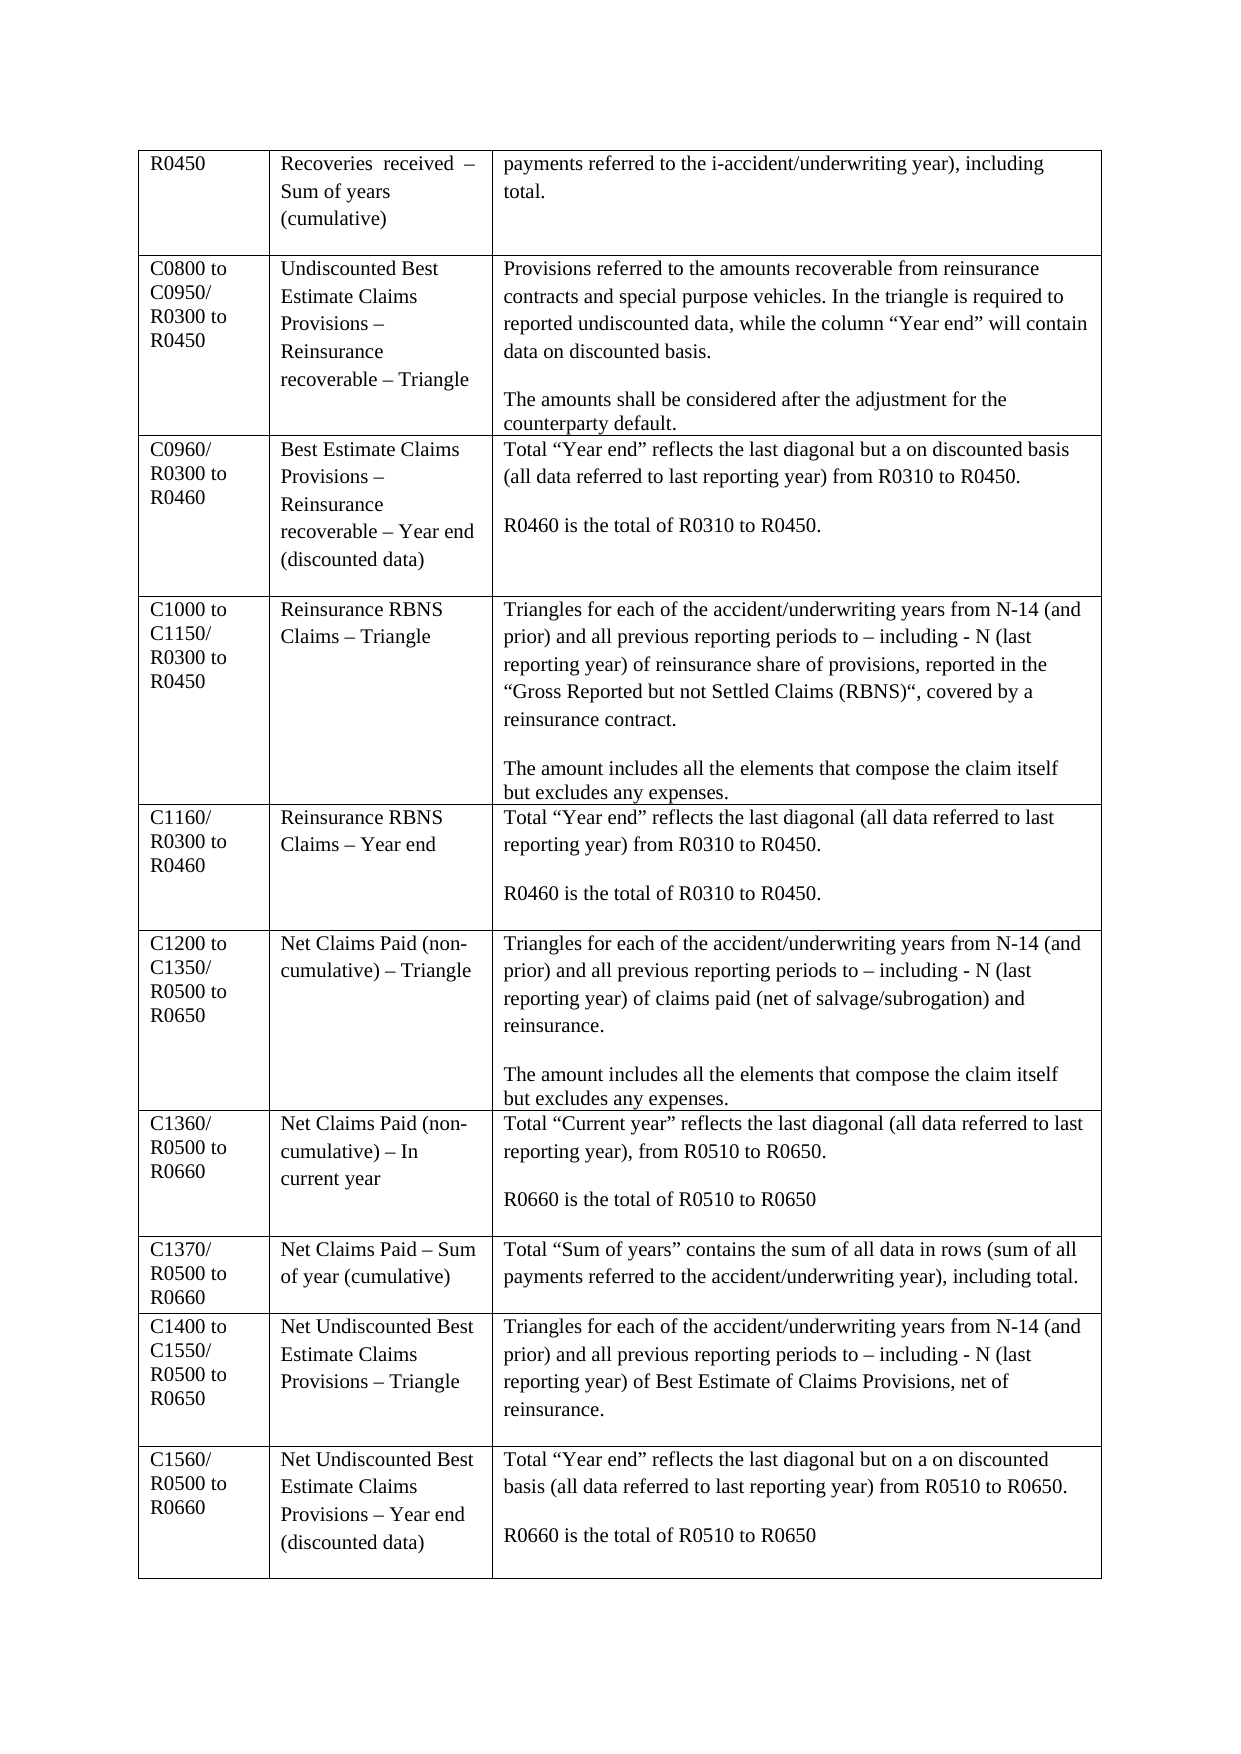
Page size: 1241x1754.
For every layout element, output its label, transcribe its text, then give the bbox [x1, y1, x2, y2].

table_cell Total “Year end” reflects the last diagonal (all data referred to last reporting year) from R0310 to R0450. R0460 is the total of R0310 to R0450. [493, 805, 1101, 929]
table_cell Total “Year end” reflects the last diagonal but on a on discounted basis (all data referred to last reporting year) from R0510 to R0650. R0660 is the total of R0510 to R0650 [493, 1447, 1101, 1578]
table_cell C1400 to C1550/ R0500 to R0650 [139, 1314, 269, 1446]
table_cell C1370/ R0500 to R0660 [139, 1237, 269, 1313]
table_cell Triangles for each of the accident/underwriting years from N-14 (and prior) and all previous reporting periods to – including - N (last reporting year) of reinsurance share of provisions, reported in the “Gross Reported but not Settled Claims (RBNS)“, covered by a reinsurance contract. The amount includes all the elements that compose the claim itself but excludes any expenses. [493, 597, 1101, 804]
table_cell Net Claims Paid (non-cumulative) – Triangle [270, 931, 492, 1110]
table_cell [270, 151, 492, 255]
table_cell C0960/ R0300 to R0460 [139, 436, 269, 596]
table_cell C1360/ R0500 to R0660 [139, 1111, 269, 1236]
table_cell Net Undiscounted Best Estimate Claims Provisions – Year end (discounted data) [270, 1447, 492, 1578]
table_cell Total “Year end” reflects the last diagonal but a on discounted basis (all data referred to last reporting year) from R0310 to R0450. R0460 is the total of R0310 to R0450. [493, 436, 1101, 596]
table_cell Reinsurance RBNS Claims – Year end [270, 805, 492, 929]
table_cell Best Estimate Claims Provisions – Reinsurance recoverable – Year end (discounted data) [270, 436, 492, 596]
table_cell Total “Current year” reflects the last diagonal (all data referred to last reporting year), from R0510 to R0650. R0660 is the total of R0510 to R0650 [493, 1111, 1101, 1236]
table_cell Triangles for each of the accident/underwriting years from N-14 (and prior) and all previous reporting periods to – including - N (last reporting year) of Best Estimate of Claims Provisions, net of reinsurance. [493, 1314, 1101, 1446]
table_cell Reinsurance RBNS Claims – Triangle [270, 597, 492, 804]
table_cell Total “Sum of years” contains the sum of all data in rows (sum of all payments referred to the accident/underwriting year), including total. [493, 1237, 1101, 1313]
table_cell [493, 151, 1101, 255]
table_cell Triangles for each of the accident/underwriting years from N-14 (and prior) and all previous reporting periods to – including - N (last reporting year) of claims paid (net of salvage/subrogation) and reinsurance. The amount includes all the elements that compose the claim itself but excludes any expenses. [493, 931, 1101, 1110]
table_cell Net Claims Paid (non-cumulative) – In current year [270, 1111, 492, 1236]
table_cell Net Claims Paid – Sum of year (cumulative) [270, 1237, 492, 1313]
table_cell C0800 to C0950/ R0300 to R0450 [139, 256, 269, 435]
table_cell C1200 to C1350/ R0500 to R0650 [139, 931, 269, 1110]
table_cell C1560/ R0500 to R0660 [139, 1447, 269, 1578]
table_cell C1000 to C1150/ R0300 to R0450 [139, 597, 269, 804]
table_cell Undiscounted Best Estimate Claims Provisions – Reinsurance recoverable – Triangle [270, 256, 492, 435]
table_cell Provisions referred to the amounts recoverable from reinsurance contracts and special purpose vehicles. In the triangle is required to reported undiscounted data, while the column “Year end” will contain data on discounted basis. The amounts shall be considered after the adjustment for the counterparty default. [493, 256, 1101, 435]
table_cell C1160/ R0300 to R0460 [139, 805, 269, 929]
table_cell Net Undiscounted Best Estimate Claims Provisions – Triangle [270, 1314, 492, 1446]
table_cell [139, 151, 269, 255]
